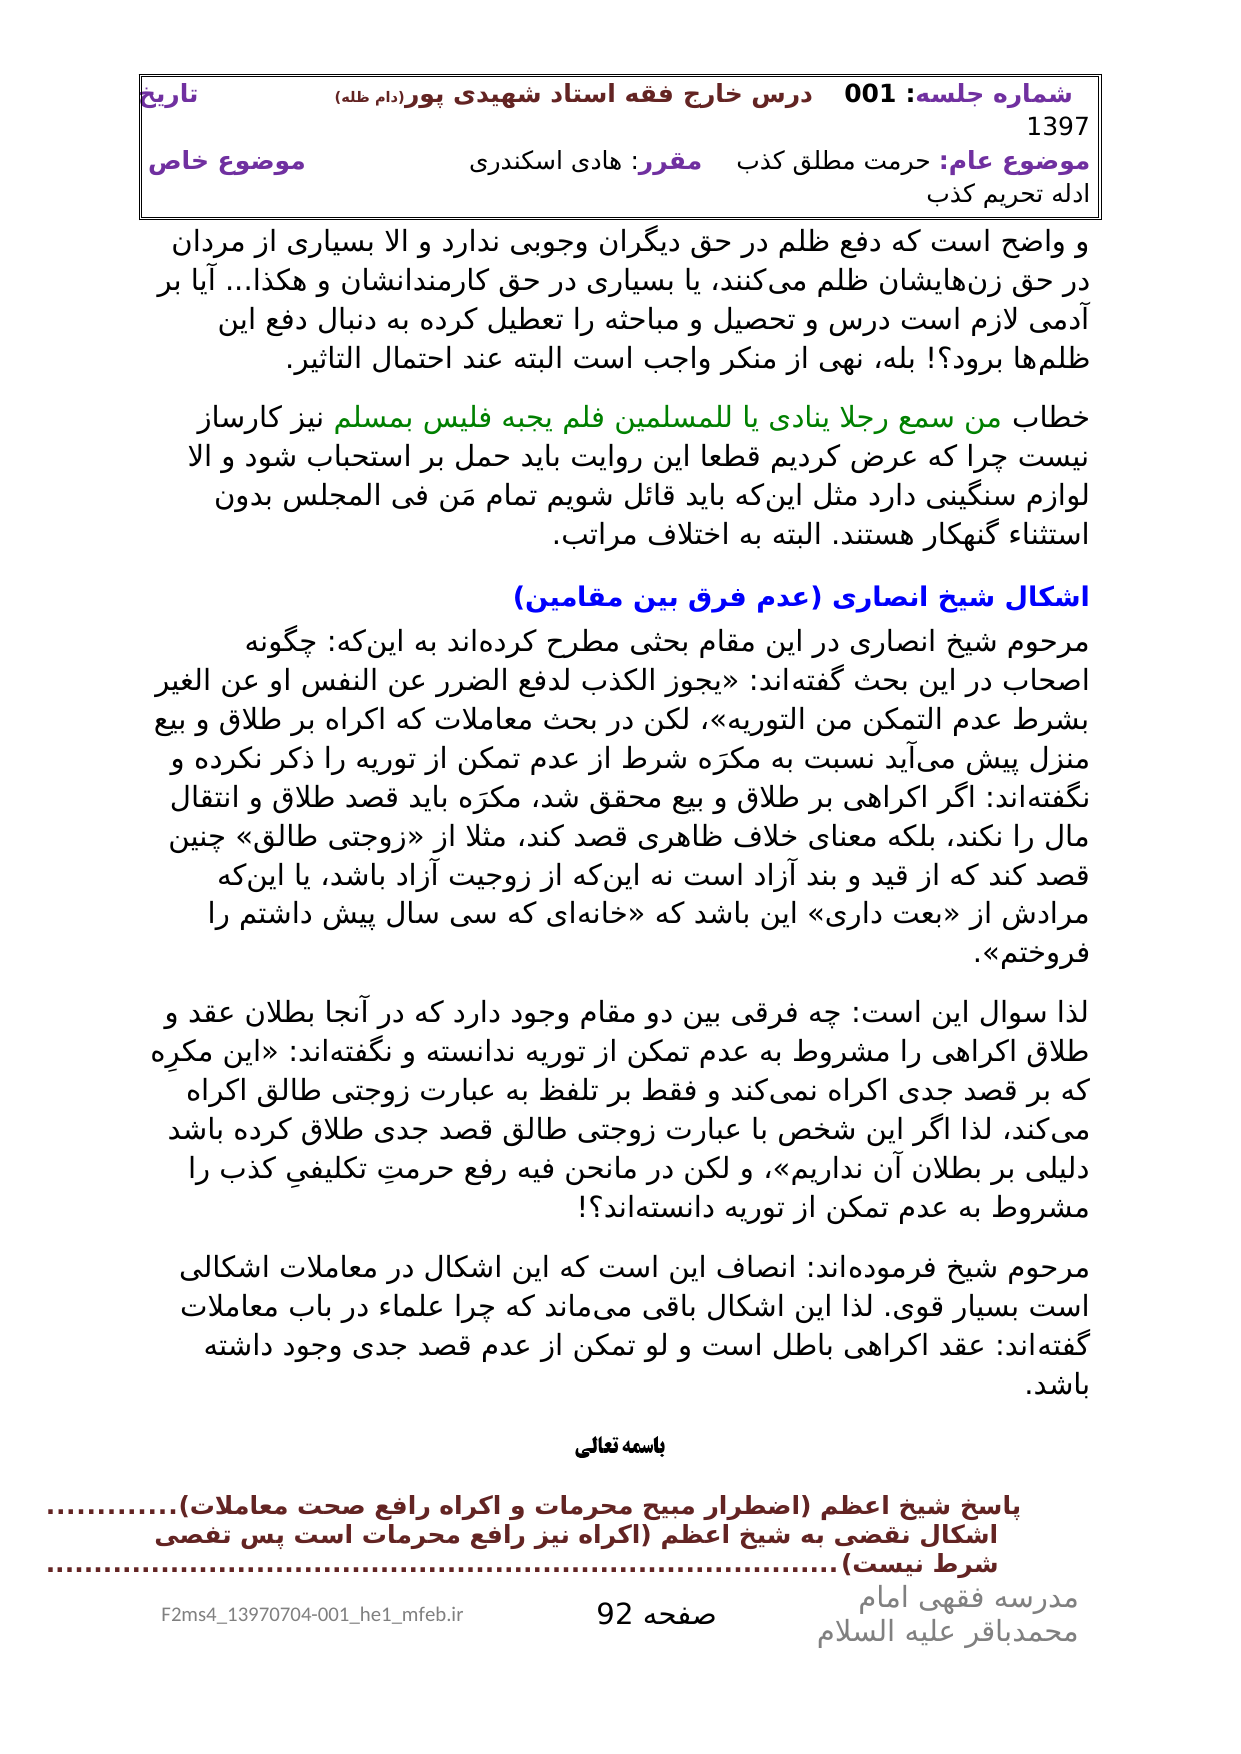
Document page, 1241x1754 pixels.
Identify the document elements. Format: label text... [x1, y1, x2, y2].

subtitle اشکال شیخ انصاری (عدم فرق بین مقامین) [150, 582, 1090, 613]
text مرحوم شیخ انصاری در این مقام بحثی مطرح کرده‌اند به این‌که: چگونه اصحاب در این بحث گفته‌اند: «یجوز الکذب لدفع الضرر عن النفس او عن الغیر بشرط عدم التمکن من التوریه»، لکن در بحث معاملات که اکراه بر طلاق و بیع منزل پیش می‌آید نسبت به مکرَه شرط از عدم تمکن از توریه را ذکر نکرده و نگفته‌اند: اگر اکراهی بر طلاق و بیع محقق شد، مکرَه باید قصد طلاق و انتقال مال را نکند، بلکه معنای خلاف ظاهری قصد کند،‌ مثلا از «زوجتی طالق» چنین قصد کند که از قید و بند آزاد است نه این‌که از زوجیت آزاد باشد، یا این‌که مرادش از «بعت داری» این باشد که «خانه‌ای که سی سال پیش داشتم را فروختم». [150, 624, 1090, 970]
picture [560, 1426, 680, 1467]
text پاسخ شیخ اعظم (اضطرار مبیح محرمات و اکراه رافع صحت معاملات) 2 [150, 1491, 1022, 1521]
text اشکال نقضی به شیخ اعظم (اکراه نیز رافع محرمات است پس تفصی شرط نیست) 2 [150, 1521, 999, 1579]
text و واضح است که دفع ظلم در حق دیگران وجوبی ندارد و الا بسیاری از مردان در حق زن‌هایشان ظلم می‌‌کنند، یا بسیاری در حق کارمندانشان و هکذا... آیا بر آدمی لازم است درس و تحصیل و مباحثه را تعطیل کرده به دنبال دفع این ظلم‌ها برود؟! بله، نهی از منکر واجب است البته عند احتمال التاثیر. [150, 224, 1090, 375]
text مرحوم شیخ فرموده‌اند: انصاف این است که این اشکال در معاملات اشکالی است بسیار قوی. لذا این اشکال باقی می‌‌ماند که چرا علماء در باب معاملات گفته‌اند: عقد اکراهی باطل است و لو تمکن از عدم قصد جدی وجود داشته باشد. [150, 1250, 1090, 1401]
text لذا سوال این است: چه فرقی بین دو مقام وجود دارد که در آنجا بطلان عقد و طلاق اکراهی را مشروط به عدم تمکن از توریه ندانسته‌ و نگفته‌اند: «‌این مکرِه که بر قصد جدی اکراه نمی‌کند و فقط بر تلفظ به عبارت زوجتی طالق اکراه می‌کند، لذا اگر این شخص با عبارت زوجتی طالق قصد جدی طلاق کرده باشد دلیلی بر بطلان آن نداریم»، و لکن در مانحن فیه رفع حرمتِ تکلیفیِ کذب را مشروط به عدم تمکن از توریه دانسته‌اند؟! [150, 996, 1090, 1224]
text خطاب من سمع رجلا ینادی یا للمسلمین فلم یجبه فلیس بمسلم نیز کارساز نیست چرا که عرض کردیم قطعا این روایت باید حمل بر استحباب شود و الا لوازم سنگینی دارد مثل این‌که باید قائل شویم تمام مَن فی المجلس بدون استثناء گنهکار هستند. البته به اختلاف مراتب. [150, 401, 1090, 552]
